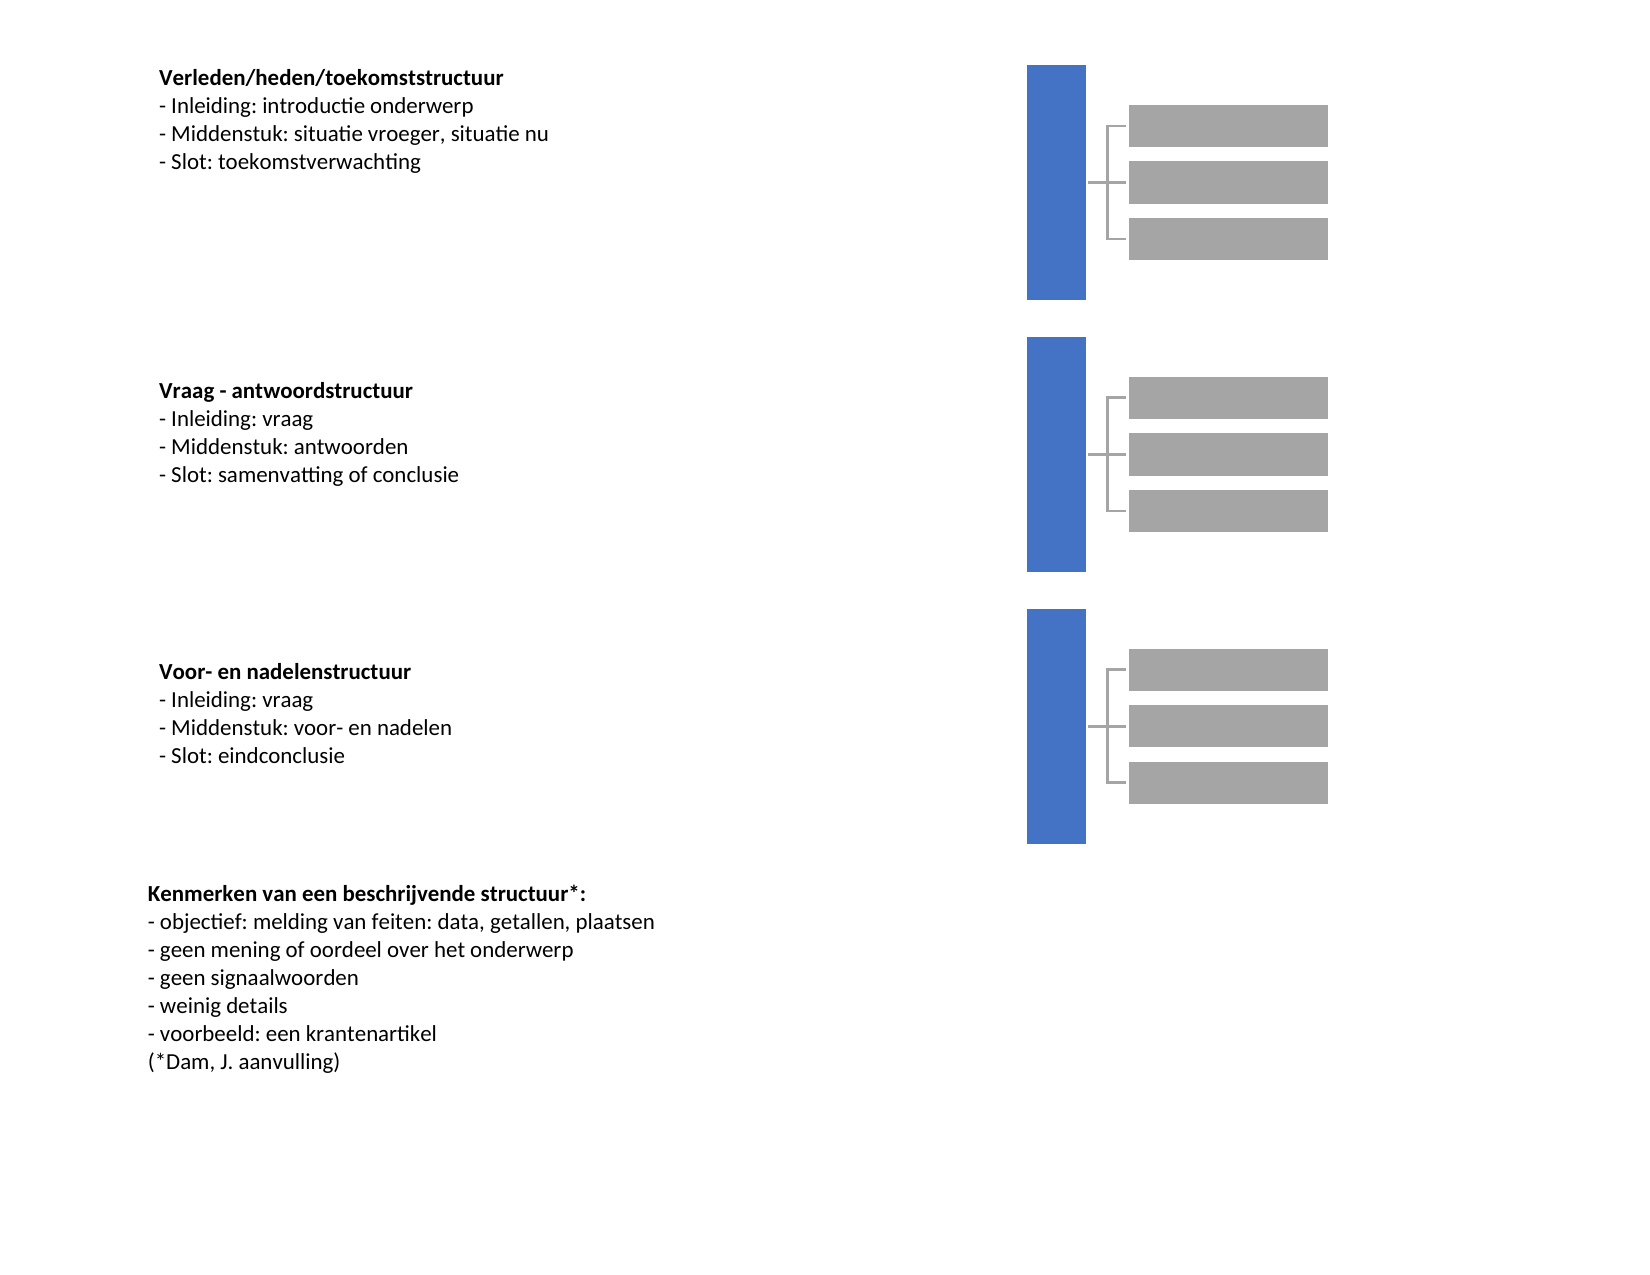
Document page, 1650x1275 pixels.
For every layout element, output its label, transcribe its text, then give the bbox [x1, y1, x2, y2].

text - voorbeeld: een krantenartikel [148, 1019, 1502, 1047]
text - objectief: melding van feiten: data, getallen, plaatsen [148, 907, 1502, 935]
text - geen signaalwoorden [148, 963, 1502, 991]
text - geen mening of oordeel over het onderwerp [148, 935, 1502, 963]
text Kenmerken van een beschrijvende structuur*: [148, 879, 1502, 907]
text (*Dam, J. aanvulling) [148, 1047, 1502, 1075]
table_header [848, 35, 1502, 851]
table_header Verleden/heden/toekomststructuur - Inleiding: introductie onderwerp - Middenstuk: situatie vroeger, situatie nu - Slot: toekomstverwachting Vraag - antwoordstructuur - Inleiding: vraag - Middenstuk: antwoorden - Slot: samenvatting of conclusie Voor- en nadelenstructuur - Inleiding: vraag - Middenstuk: voor- en nadelen - Slot: eindconclusie [148, 35, 848, 851]
text - weinig details [148, 991, 1502, 1019]
